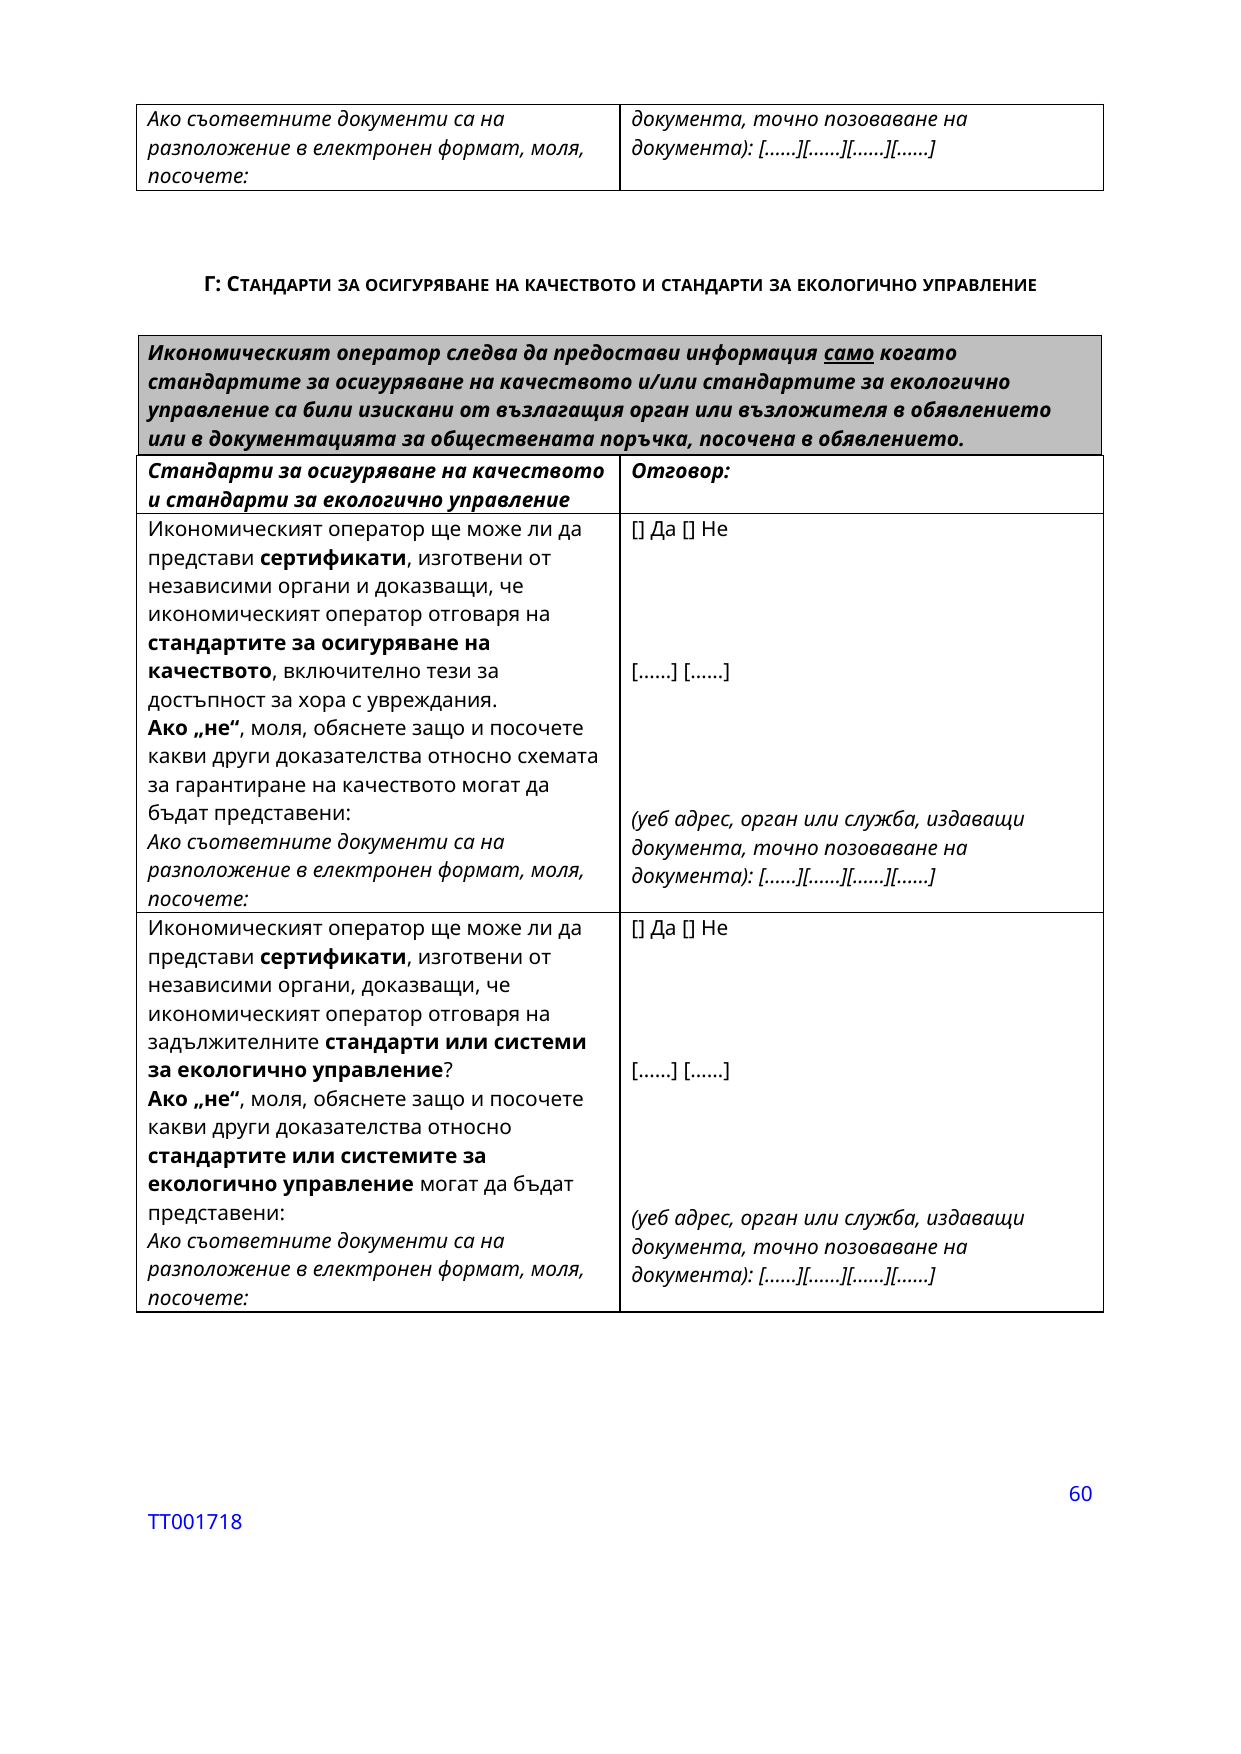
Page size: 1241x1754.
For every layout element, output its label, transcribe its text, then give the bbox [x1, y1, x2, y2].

table_cell [] Да [] Не [……] [……] (уеб адрес, орган или служба, издаващи документа, точно позоваване на документа): [……][……][……][……] [621, 514, 1103, 912]
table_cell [137, 105, 619, 190]
text Икономическият оператор следва да предостави информация само когато стандартите за осигуряване на качеството и/или стандартите за екологично управление са били изискани от възлагащия орган или възложителя в обявлението или в документацията за обществената поръчка, посочена в обявлението. [139, 336, 1101, 454]
table_cell Икономическият оператор ще може ли да представи сертификати, изготвени от независими органи, доказващи, че икономическият оператор отговаря на задължителните стандарти или системи за екологично управление? Ако „не“, моля, обяснете защо и посочете какви други доказателства относно стандартите или системите за екологично управление могат да бъдат представени: Ако съответните документи са на разположение в електронен формат, моля, посочете: [137, 913, 619, 1311]
table_header Стандарти за осигуряване на качеството и стандарти за екологично управление [137, 456, 619, 513]
table_cell [] Да [] Не [……] [……] (уеб адрес, орган или служба, издаващи документа, точно позоваване на документа): [……][……][……][……] [621, 913, 1103, 1311]
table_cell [621, 105, 1103, 190]
table_header Отговор: [621, 456, 1103, 513]
text Г: Стандарти за осигуряване на качеството и стандарти за екологично управление [148, 269, 1092, 298]
table_cell Икономическият оператор ще може ли да представи сертификати, изготвени от независими органи и доказващи, че икономическият оператор отговаря на стандартите за осигуряване на качеството, включително тези за достъпност за хора с увреждания. Ако „не“, моля, обяснете защо и посочете какви други доказателства относно схемата за гарантиране на качеството могат да бъдат представени: Ако съответните документи са на разположение в електронен формат, моля, посочете: [137, 514, 619, 912]
